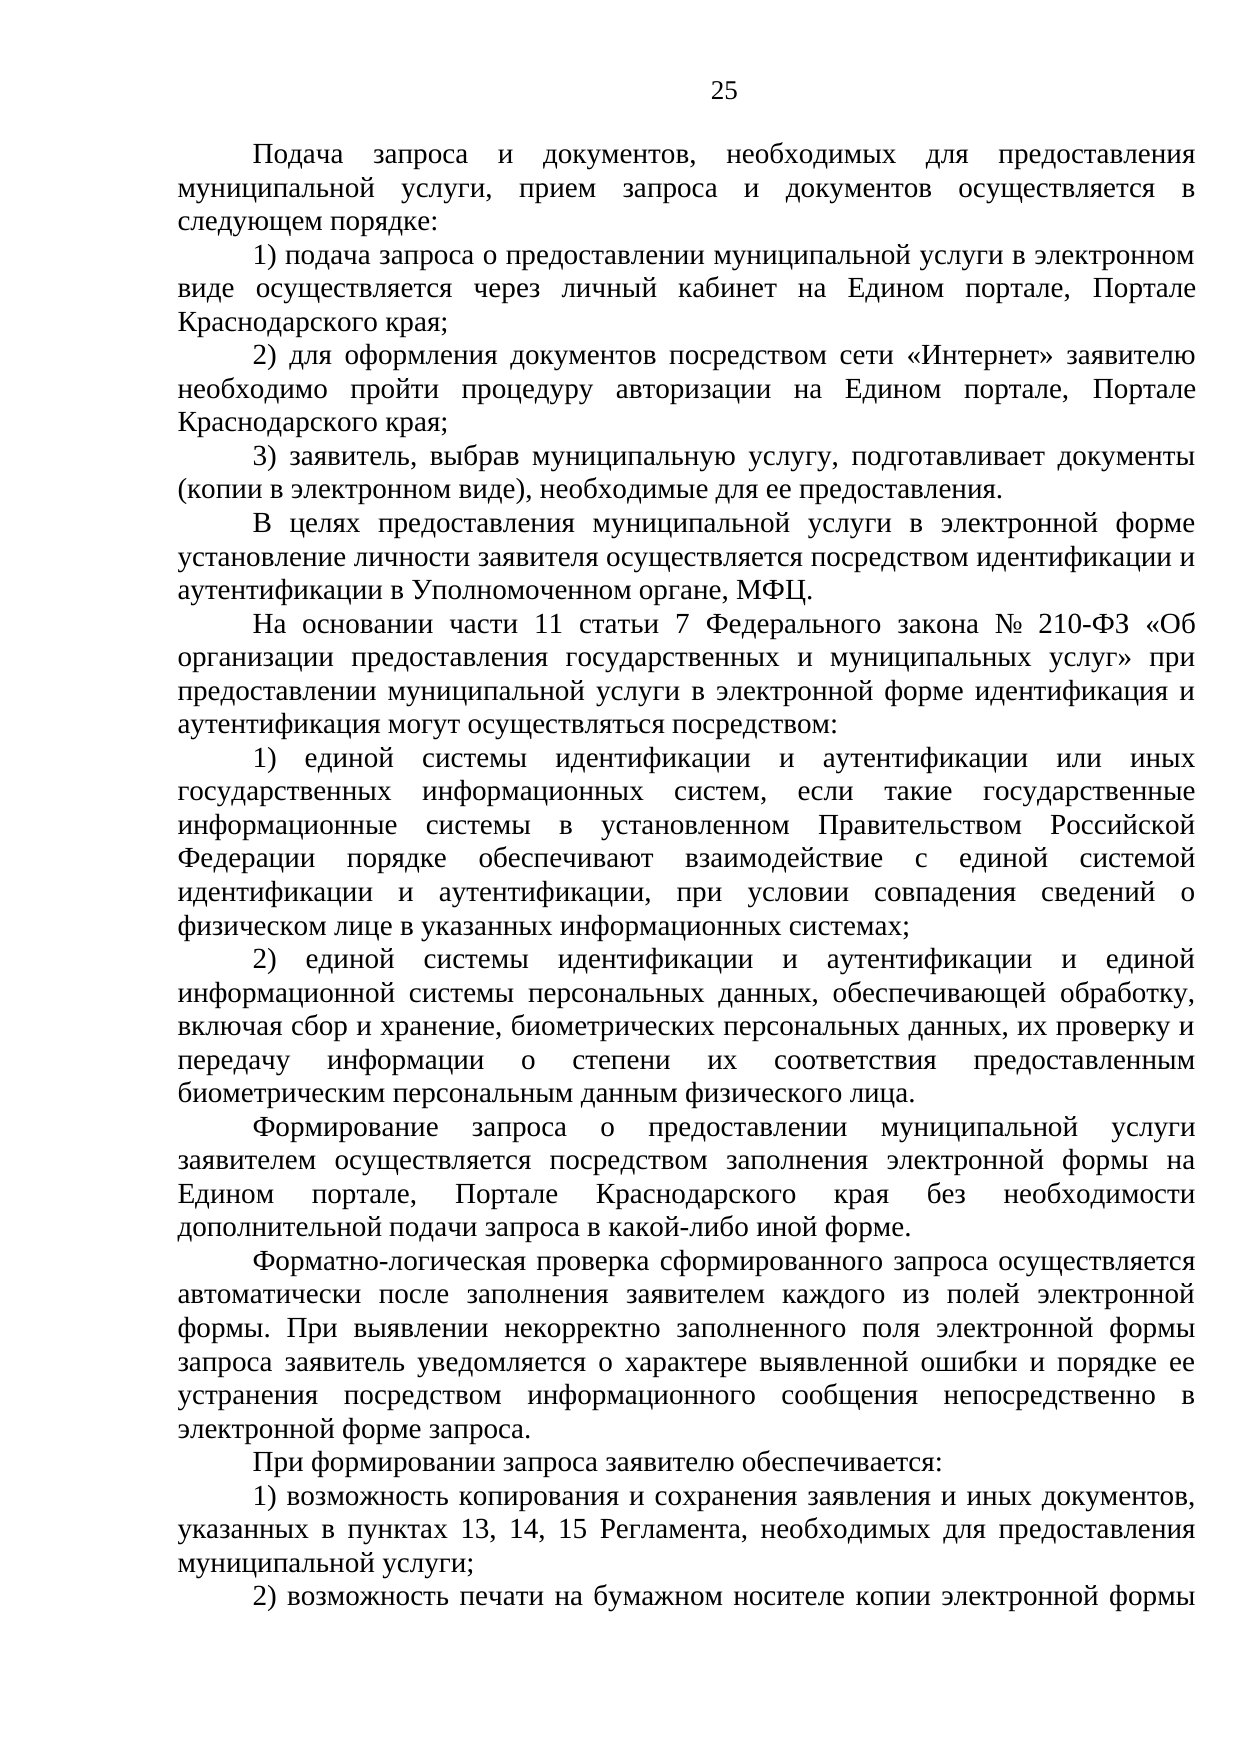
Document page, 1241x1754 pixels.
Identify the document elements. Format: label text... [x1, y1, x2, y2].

text В целях предоставления муниципальной услуги в электронной форме установление личности заявителя осуществляется посредством идентификации и аутентификации в Уполномоченном органе, МФЦ. [177, 505, 1196, 606]
text 1) возможность копирования и сохранения заявления и иных документов, указанных в пунктах 13, 14, 15 Регламента, необходимых для предоставления муниципальной услуги; [177, 1478, 1196, 1578]
text 1) единой системы идентификации и аутентификации или иных государственных информационных систем, если такие государственные информационные системы в установленном Правительством Российской Федерации порядке обеспечивают взаимодействие с единой системой идентификации и аутентификации, при условии совпадения сведений о физическом лице в указанных информационных системах; [177, 740, 1196, 941]
text 2) единой системы идентификации и аутентификации и единой информационной системы персональных данных, обеспечивающей обработку, включая сбор и хранение, биометрических персональных данных, их проверку и передачу информации о степени их соответствия предоставленным биометрическим персональным данным физического лица. [177, 941, 1196, 1109]
text 3) заявитель, выбрав муниципальную услугу, подготавливает документы (копии в электронном виде), необходимые для ее предоставления. [177, 438, 1196, 505]
text Формирование запроса о предоставлении муниципальной услуги заявителем осуществляется посредством заполнения электронной формы на Едином портале, Портале Краснодарского края без необходимости дополнительной подачи запроса в какой-либо иной форме. [177, 1109, 1196, 1243]
text 1) подача запроса о предоставлении муниципальной услуги в электронном виде осуществляется через личный кабинет на Едином портале, Портале Краснодарского края; [177, 237, 1196, 337]
text Форматно-логическая проверка сформированного запроса осуществляется автоматически после заполнения заявителем каждого из полей электронной формы. При выявлении некорректно заполненного поля электронной формы запроса заявитель уведомляется о характере выявленной ошибки и порядке ее устранения посредством информационного сообщения непосредственно в электронной форме запроса. [177, 1243, 1196, 1444]
text На основании части 11 статьи 7 Федерального закона № 210-ФЗ «Об организации предоставления государственных и муниципальных услуг» при предоставлении муниципальной услуги в электронной форме идентификация и аутентификация могут осуществляться посредством: [177, 606, 1196, 740]
text 2) для оформления документов посредством сети «Интернет» заявителю необходимо пройти процедуру авторизации на Едином портале, Портале Краснодарского края; [177, 337, 1196, 438]
text При формировании запроса заявителю обеспечивается: [177, 1444, 1196, 1478]
text Подача запроса и документов, необходимых для предоставления муниципальной услуги, прием запроса и документов осуществляется в следующем порядке: [177, 136, 1196, 237]
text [177, 1578, 1196, 1612]
